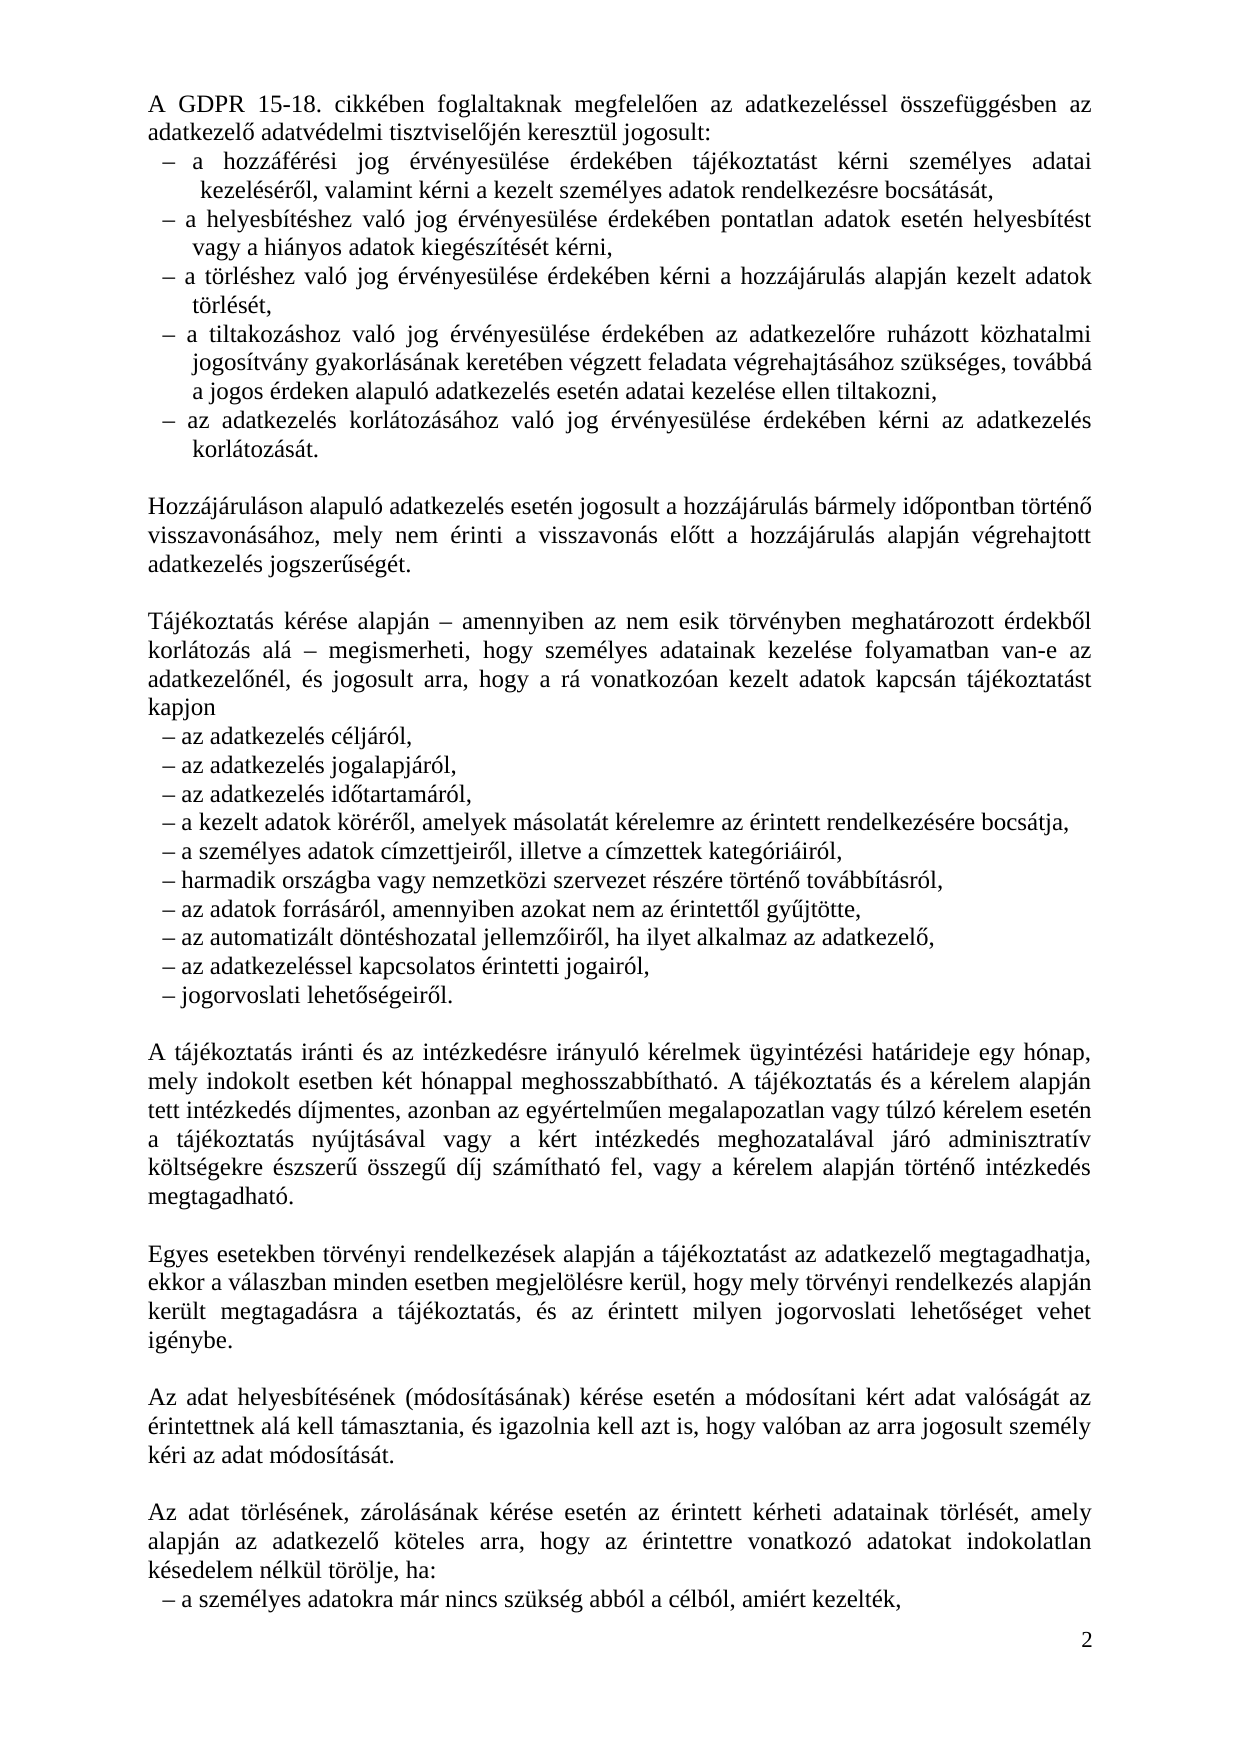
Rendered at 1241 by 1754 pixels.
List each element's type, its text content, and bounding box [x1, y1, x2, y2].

text – a kezelt adatok köréről, amelyek másolatát kérelemre az érintett rendelkezésére bocsátja, [162, 807, 1092, 836]
text – az automatizált döntéshozatal jellemzőiről, ha ilyet alkalmaz az adatkezelő, [162, 922, 1092, 951]
text – az adatkezelés korlátozásához való jog érvényesülése érdekében kérni az adatkezelés korlátozását. [162, 405, 1092, 462]
text Az adat helyesbítésének (módosításának) kérése esetén a módosítani kért adat valóságát az érintettnek alá kell támasztania, és igazolnia kell azt is, hogy valóban az arra jogosult személy kéri az adat módosítását. [148, 1382, 1092, 1469]
text – a személyes adatokra már nincs szükség abból a célból, amiért kezelték, [162, 1584, 1092, 1612]
text – a személyes adatok címzettjeiről, illetve a címzettek kategóriáiról, [162, 836, 1092, 865]
text – az adatok forrásáról, amennyiben azokat nem az érintettől gyűjtötte, [162, 894, 1092, 922]
text – az adatkezelés céljáról, [162, 721, 1092, 750]
text – az adatkezeléssel kapcsolatos érintetti jogairól, [162, 951, 1092, 980]
text – az adatkezelés jogalapjáról, [162, 750, 1092, 779]
text Az adat törlésének, zárolásának kérése esetén az érintett kérheti adatainak törlését, amely alapján az adatkezelő köteles arra, hogy az érintettre vonatkozó adatokat indokolatlan késedelem nélkül törölje, ha: [148, 1497, 1092, 1584]
text Tájékoztatás kérése alapján – amennyiben az nem esik törvényben meghatározott érdekből korlátozás alá – megismerheti, hogy személyes adatainak kezelése folyamatban van-e az adatkezelőnél, és jogosult arra, hogy a rá vonatkozóan kezelt adatok kapcsán tájékoztatást kapjon [148, 606, 1092, 721]
text – a helyesbítéshez való jog érvényesülése érdekében pontatlan adatok esetén helyesbítést vagy a hiányos adatok kiegészítését kérni, [162, 204, 1092, 261]
text A tájékoztatás iránti és az intézkedésre irányuló kérelmek ügyintézési határideje egy hónap, mely indokolt esetben két hónappal meghosszabbítható. A tájékoztatás és a kérelem alapján tett intézkedés díjmentes, azonban az egyértelműen megalapozatlan vagy túlzó kérelem esetén a tájékoztatás nyújtásával vagy a kért intézkedés meghozatalával járó adminisztratív költségekre észszerű összegű díj számítható fel, vagy a kérelem alapján történő intézkedés megtagadható. [148, 1037, 1092, 1210]
text Egyes esetekben törvényi rendelkezések alapján a tájékoztatást az adatkezelő megtagadhatja, ekkor a válaszban minden esetben megjelölésre kerül, hogy mely törvényi rendelkezés alapján került megtagadásra a tájékoztatás, és az érintett milyen jogorvoslati lehetőséget vehet igénybe. [148, 1239, 1092, 1354]
text A GDPR 15-18. cikkében foglaltaknak megfelelően az adatkezeléssel összefüggésben az adatkezelő adatvédelmi tisztviselőjén keresztül jogosult: [148, 89, 1092, 146]
text – a törléshez való jog érvényesülése érdekében kérni a hozzájárulás alapján kezelt adatok törlését, [162, 261, 1092, 319]
text – a tiltakozáshoz való jog érvényesülése érdekében az adatkezelőre ruházott közhatalmi jogosítvány gyakorlásának keretében végzett feladata végrehajtásához szükséges, továbbá a jogos érdeken alapuló adatkezelés esetén adatai kezelése ellen tiltakozni, [162, 319, 1092, 405]
text – jogorvoslati lehetőségeiről. [162, 980, 1092, 1009]
text Hozzájáruláson alapuló adatkezelés esetén jogosult a hozzájárulás bármely időpontban történő visszavonásához, mely nem érinti a visszavonás előtt a hozzájárulás alapján végrehajtott adatkezelés jogszerűségét. [148, 491, 1092, 577]
text – az adatkezelés időtartamáról, [162, 779, 1092, 807]
text – harmadik országba vagy nemzetközi szervezet részére történő továbbításról, [162, 865, 1092, 894]
list a hozzáférési jog érvényesülése érdekében tájékoztatást kérni személyes adatai kezeléséről, valamint kérni a kezelt személyes adatok rendelkezésre bocsátását, [162, 146, 1092, 204]
